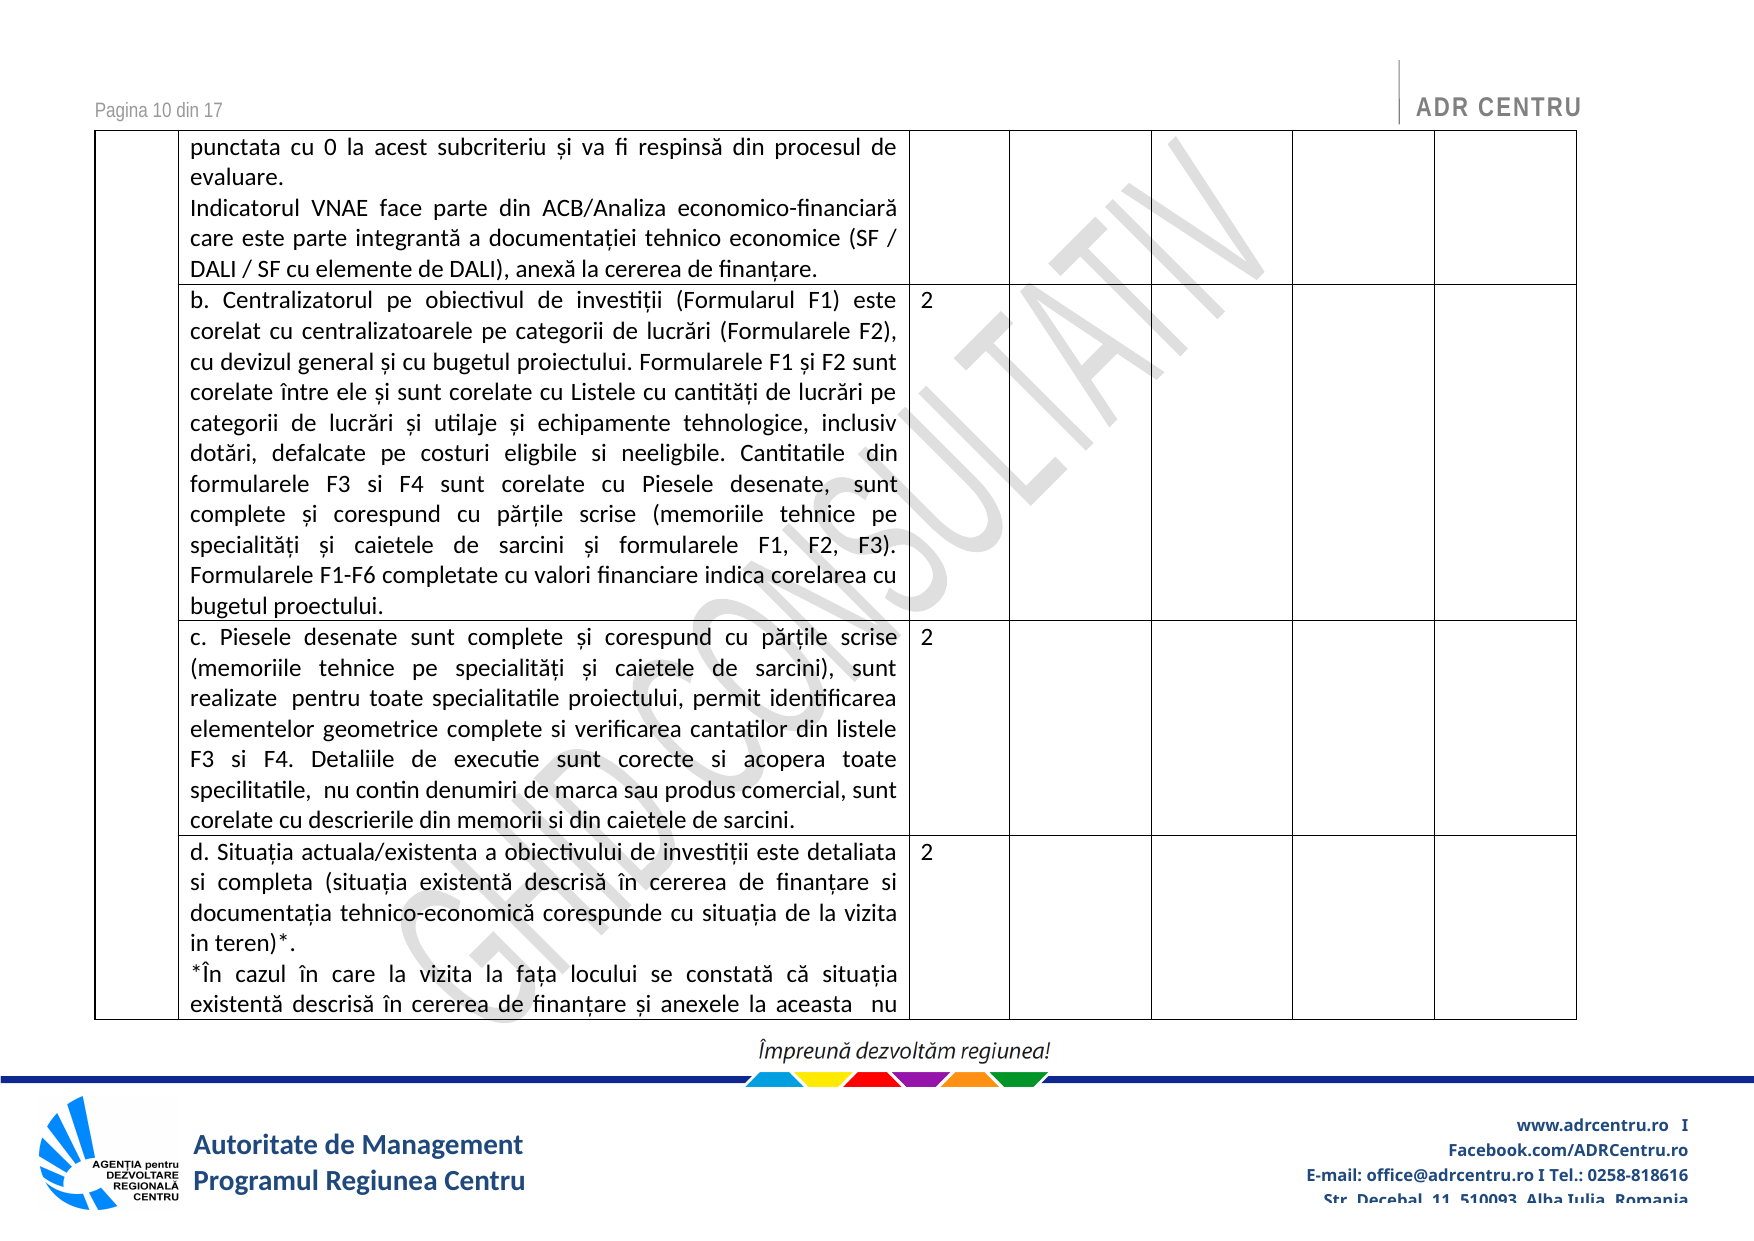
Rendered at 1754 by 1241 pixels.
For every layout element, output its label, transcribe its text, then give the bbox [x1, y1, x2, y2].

table_cell 2 [910, 621, 1009, 835]
picture [791, 1072, 1754, 1087]
table_cell [1293, 131, 1434, 283]
table_cell [1435, 621, 1576, 835]
picture [0, 1072, 758, 1087]
table_cell [1152, 621, 1292, 835]
table_cell [1152, 285, 1292, 620]
table_cell [1293, 285, 1434, 620]
table_cell [1010, 621, 1151, 835]
table_cell [1435, 285, 1576, 620]
table_cell [1010, 285, 1151, 620]
table_cell c. Piesele desenate sunt complete şi corespund cu părţile scrise (memoriile tehnice pe specialități și caietele de sarcini), sunt realizate pentru toate specialitatile proiectului, permit identificarea elementelor geometrice complete si verificarea cantatilor din listele F3 si F4. Detaliile de executie sunt corecte si acopera toate specilitatile, nu contin denumiri de marca sau produs comercial, sunt corelate cu descrierile din memorii si din caietele de sarcini. [179, 621, 909, 835]
table_cell [1152, 131, 1292, 283]
table_cell [96, 131, 178, 1019]
picture [745, 1037, 1064, 1064]
table_cell [1435, 836, 1576, 1019]
table_cell [1293, 836, 1434, 1019]
table_cell [1435, 131, 1576, 283]
table_cell [1293, 621, 1434, 835]
picture [39, 1096, 179, 1210]
table_cell 2 [910, 131, 1009, 283]
table_cell [1010, 131, 1151, 283]
table_cell [1152, 836, 1292, 1019]
table_cell 2 [910, 285, 1009, 620]
table_cell [1010, 836, 1151, 1019]
table_cell b. Centralizatorul pe obiectivul de investiții (Formularul F1) este corelat cu centralizatoarele pe categorii de lucrări (Formularele F2), cu devizul general și cu bugetul proiectului. Formularele F1 și F2 sunt corelate între ele și sunt corelate cu Listele cu cantități de lucrări pe categorii de lucrări și utilaje și echipamente tehnologice, inclusiv dotări, defalcate pe costuri eligbile si neeligbile. Cantitatile din formularele F3 si F4 sunt corelate cu Piesele desenate, sunt complete şi corespund cu părţile scrise (memoriile tehnice pe specialități și caietele de sarcini și formularele F1, F2, F3). Formularele F1-F6 completate cu valori financiare indica corelarea cu bugetul proectului. [179, 285, 909, 620]
table_cell 2 [910, 836, 1009, 1019]
